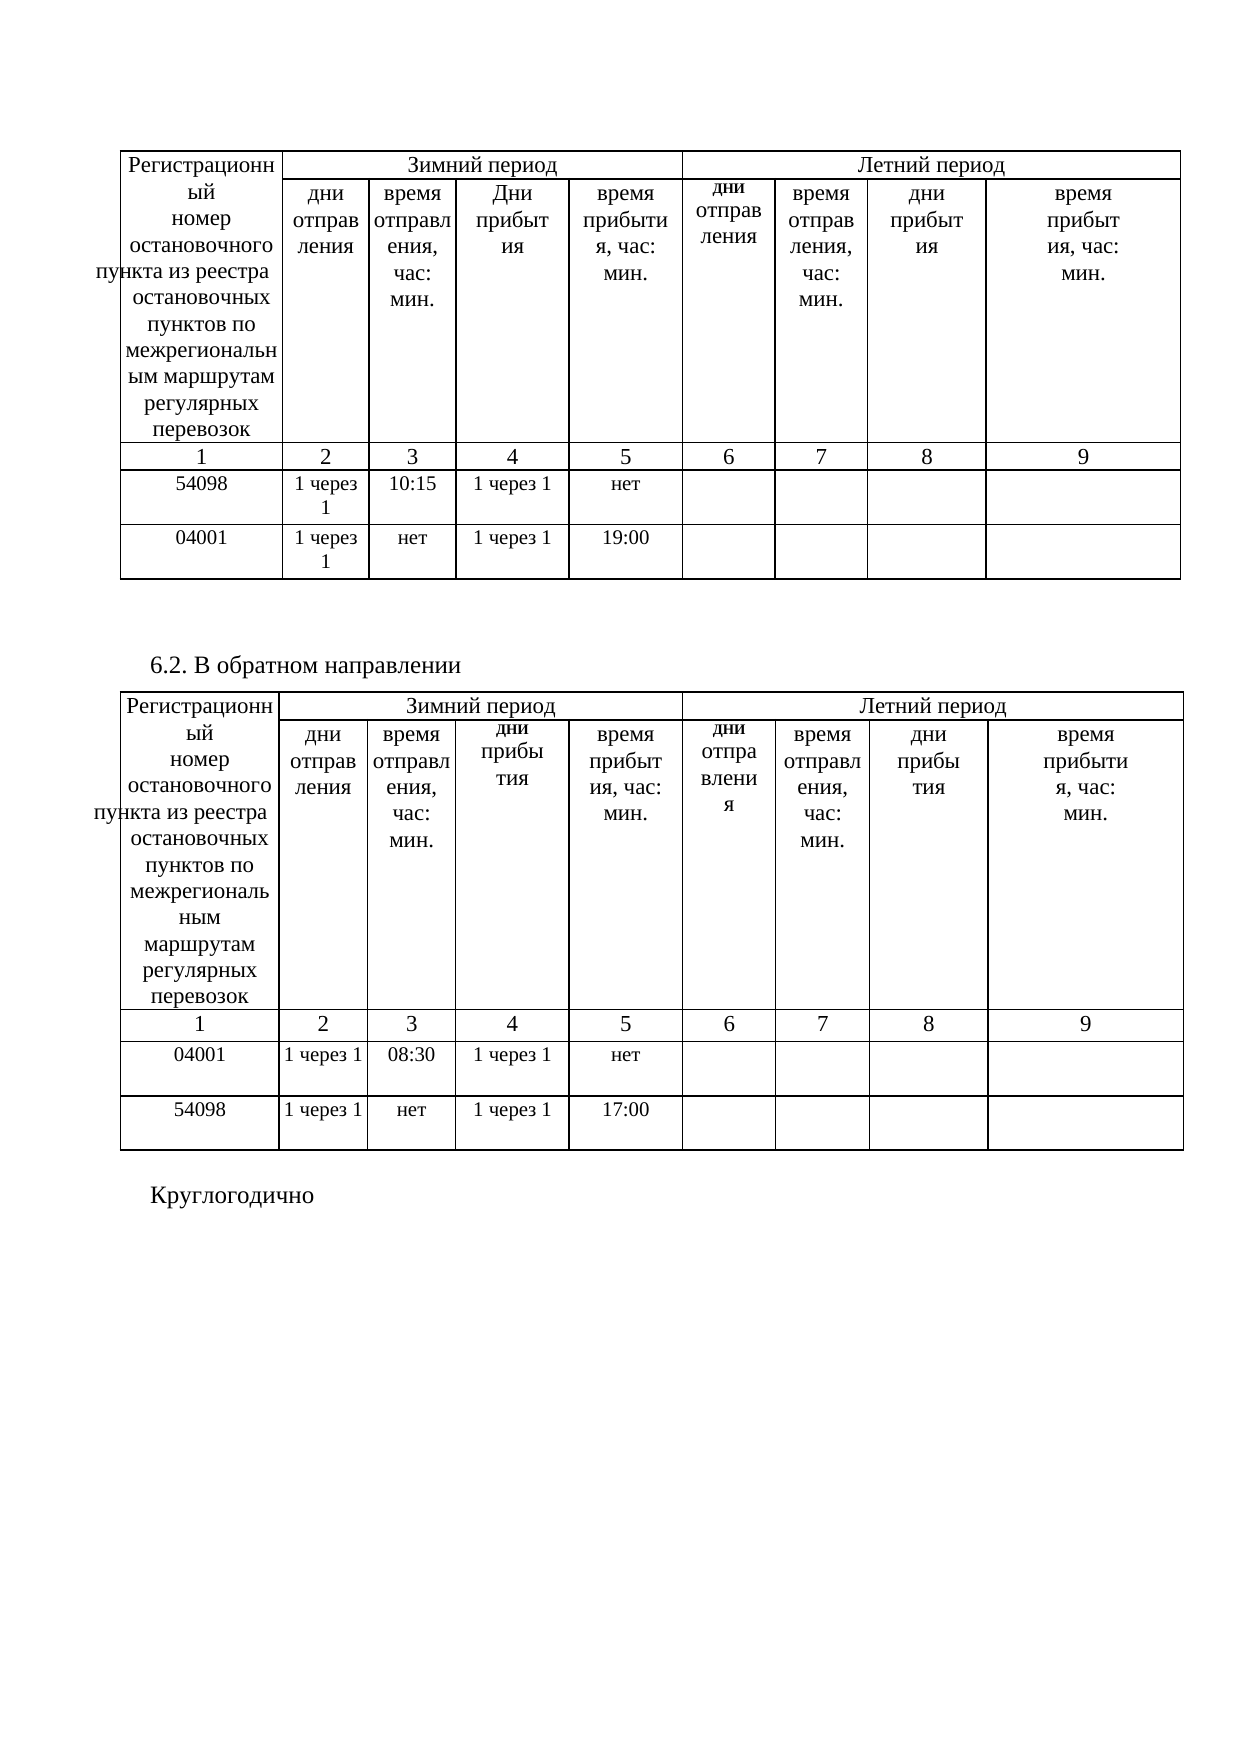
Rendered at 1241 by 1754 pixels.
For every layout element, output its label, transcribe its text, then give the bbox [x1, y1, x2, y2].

table_cell 5 [570, 443, 682, 469]
table_cell 3 [370, 443, 455, 469]
table_cell 6 [683, 1010, 775, 1041]
table_cell 8 [870, 1010, 987, 1041]
table_header Летний период [683, 152, 1180, 178]
table_cell 1 через 1 [457, 525, 568, 578]
table_cell время прибыт ия, час: мин. [987, 180, 1180, 441]
table_cell [868, 471, 985, 524]
table_header Регистрационный номер остановочного пункта из реестра остановочных пунктов по межрегиональным маршрутам регулярных перевозок [121, 152, 282, 441]
table_cell [989, 1097, 1183, 1149]
text 6.2. В обратном направлении [150, 650, 1090, 678]
table_cell [683, 1042, 775, 1095]
table_cell [987, 525, 1180, 578]
table_cell 4 [457, 443, 568, 469]
table_cell 19:00 [570, 525, 682, 578]
table_header Зимний период [280, 693, 682, 719]
table_cell 1 [121, 1010, 278, 1041]
table_cell [683, 471, 774, 524]
table_cell [989, 1042, 1183, 1095]
table_cell нет [570, 1042, 682, 1095]
table_cell ДНИ отправ ления [683, 180, 774, 441]
table_cell [987, 471, 1180, 524]
table_cell 1 через 1 [280, 1097, 367, 1149]
table_cell время отправ ления, час: мин. [776, 180, 867, 441]
table_cell [776, 471, 867, 524]
table_cell 04001 [121, 525, 282, 578]
table_header Зимний период [283, 152, 682, 178]
table_cell 1 через 1 [456, 1097, 568, 1149]
table_cell [868, 525, 985, 578]
table_cell 7 [776, 443, 867, 469]
table_cell 9 [989, 1010, 1183, 1041]
table_cell 1 через 1 [456, 1042, 568, 1095]
table_cell время прибыт ия, час: мин. [570, 721, 682, 1009]
table_cell дни отправ ления [283, 180, 368, 441]
table_cell время отправл ения, час: мин. [776, 721, 869, 1009]
text Круглогодично [150, 1180, 1090, 1208]
table_cell время отправл ения, час: мин. [368, 721, 455, 1009]
table_cell 4 [456, 1010, 568, 1041]
table_cell дни прибы тия [870, 721, 987, 1009]
table_cell 1 [121, 443, 282, 469]
table_cell Дни прибыт ия [457, 180, 568, 441]
table_cell 10:15 [370, 471, 455, 524]
table_cell 6 [683, 443, 774, 469]
table_cell время прибыти я, час: мин. [570, 180, 682, 441]
table_cell время отправл ения, час: мин. [370, 180, 455, 441]
table_cell время прибыти я, час: мин. [989, 721, 1183, 1009]
table_cell 54098 [121, 1097, 278, 1149]
table_cell 1 через 1 [283, 471, 368, 524]
table_cell [683, 1097, 775, 1149]
table_cell [776, 1042, 869, 1095]
table_cell 5 [570, 1010, 682, 1041]
table_cell 3 [368, 1010, 455, 1041]
table_cell 1 через 1 [457, 471, 568, 524]
table_cell 54098 [121, 471, 282, 524]
table_cell 7 [776, 1010, 869, 1041]
table_cell ДНИ прибы тия [456, 721, 568, 1009]
table_cell нет [368, 1097, 455, 1149]
table_cell нет [370, 525, 455, 578]
table_cell дни прибыт ия [868, 180, 985, 441]
table_cell 8 [868, 443, 985, 469]
table_cell нет [570, 471, 682, 524]
table_cell 2 [283, 443, 368, 469]
table_cell 17:00 [570, 1097, 682, 1149]
table_header Летний период [683, 693, 1183, 719]
table_cell [776, 1097, 869, 1149]
table_cell [870, 1097, 987, 1149]
table_cell [683, 525, 774, 578]
table_cell 2 [280, 1010, 367, 1041]
table_cell 04001 [121, 1042, 278, 1095]
table_header Регистрационный номер остановочного пункта из реестра остановочных пунктов по межрегиональным маршрутам регулярных перевозок [121, 693, 278, 1009]
table_cell [776, 525, 867, 578]
table_cell ДНИ отпра влени я [683, 721, 775, 1009]
table_cell [870, 1042, 987, 1095]
table_cell 1 через 1 [283, 525, 368, 578]
table_cell 1 через 1 [280, 1042, 367, 1095]
table_cell дни отправ ления [280, 721, 367, 1009]
table_cell 08:30 [368, 1042, 455, 1095]
table_cell 9 [987, 443, 1180, 469]
